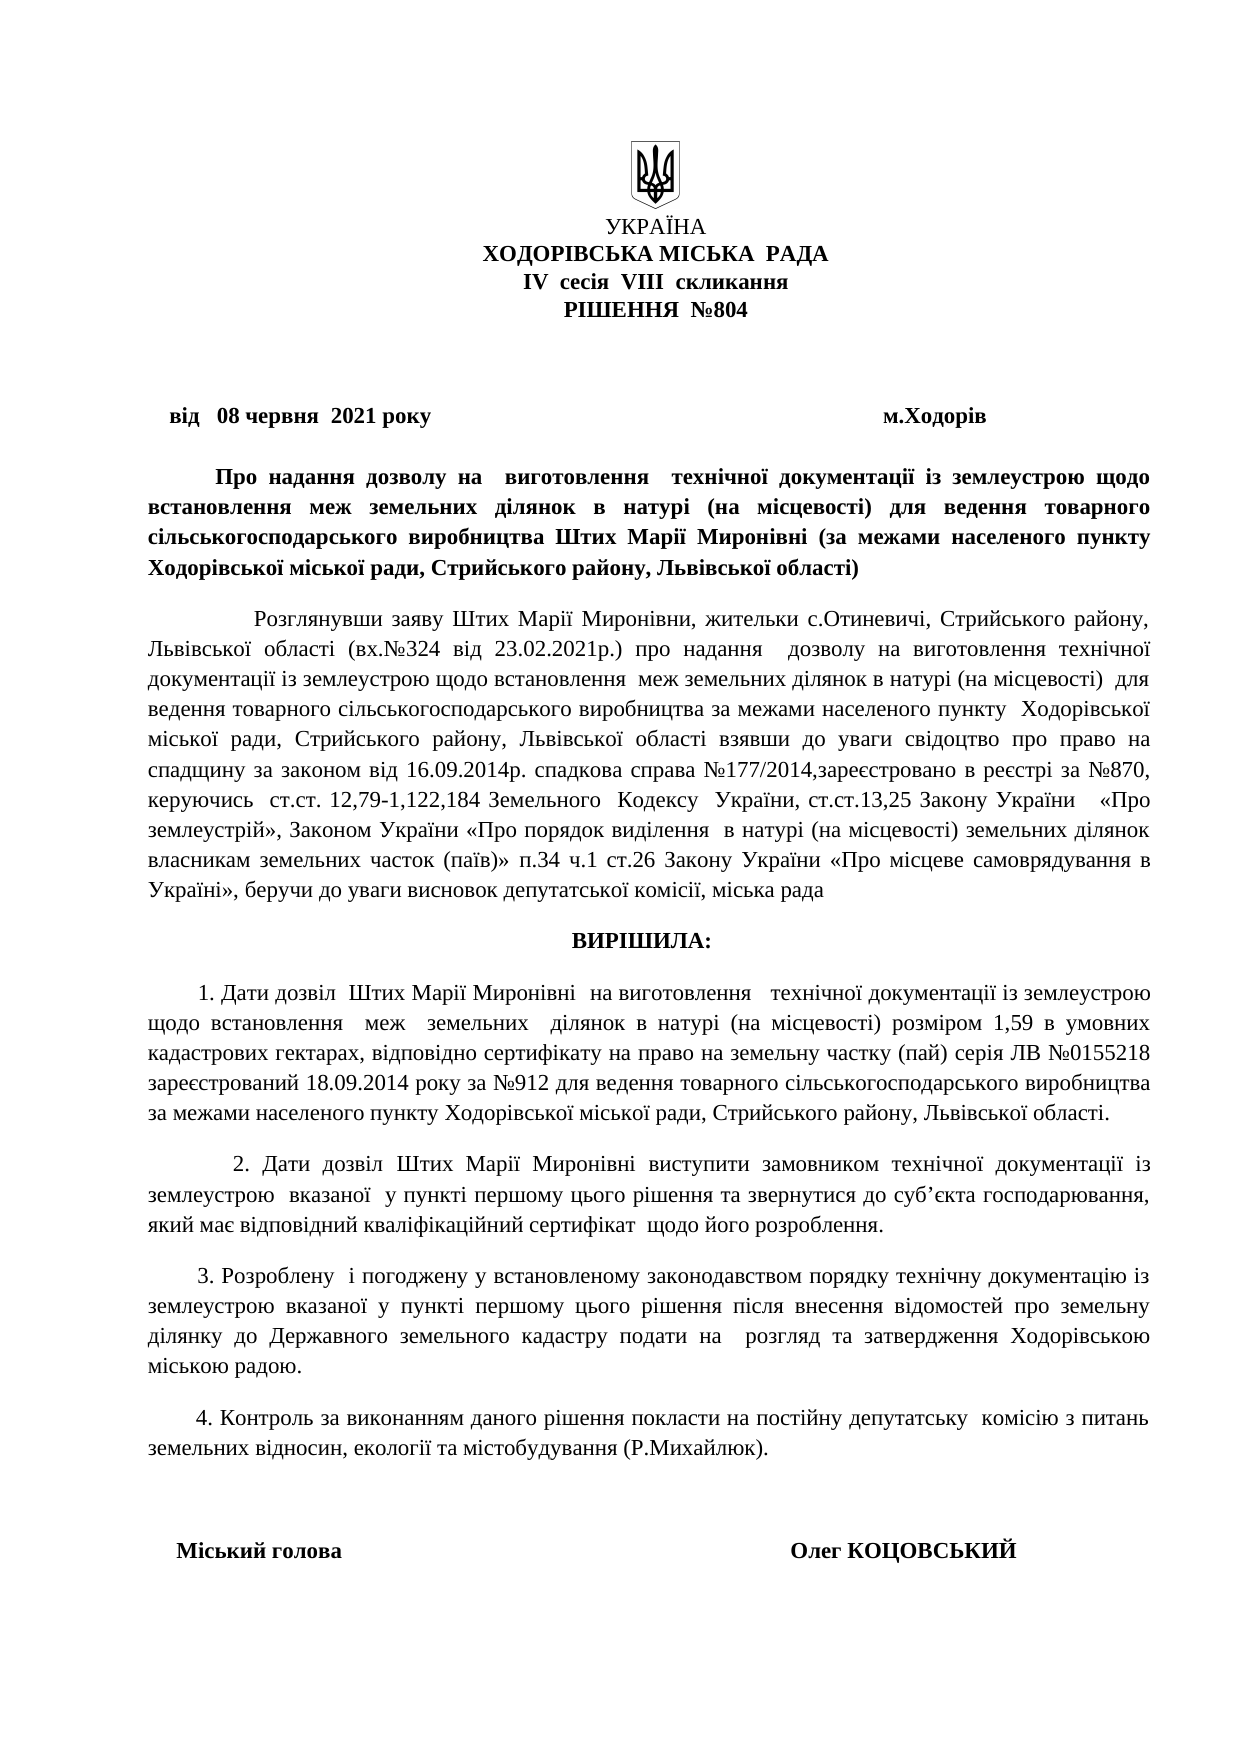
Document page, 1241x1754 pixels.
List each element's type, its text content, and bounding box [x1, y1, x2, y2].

text 2. Дати дозвіл Штих Марії Миронівні виступити замовником технічної документації із землеустрою вказаної у пункті першому цього рішення та звернутися до суб’єкта господарювання, який має відповідний кваліфікаційний сертифікат щодо його розроблення. [148, 1150, 1152, 1237]
table_cell від 08 червня 2021 року м.Ходорів [158, 403, 1153, 463]
text 4. Контроль за виконанням даного рішення покласти на постійну депутатську комісію з питань земельних відносин, екології та містобудування (Р.Михайлюк). [148, 1403, 1152, 1460]
text Міський голова Олег КОЦОВСЬКИЙ [148, 1537, 1152, 1564]
picture [631, 141, 680, 209]
text 3. Розроблену і погоджену у встановленому законодавством порядку технічну документацію із землеустрою вказаної у пункті першому цього рішення після внесення відомостей про земельну ділянку до Державного земельного кадастру подати на розгляд та затвердження Ходорівською міською радою. [148, 1262, 1152, 1379]
text Розглянувши заяву Штих Марії Миронівни, жительки с.Отиневичі, Стрийського району, Львівської області (вх.№324 від 23.02.2021р.) про надання дозволу на виготовлення технічної документації із землеустрою щодо встановлення меж земельних ділянок в натурі (на місцевості) для ведення товарного сільськогосподарського виробництва за межами населеного пункту Ходорівської міської ради, Стрийського району, Львівської області взявши до уваги свідоцтво про право на спадщину за законом від 16.09.2014р. спадкова справа №177/2014,зареєстровано в реєстрі за №870, керуючись ст.ст. 12,79-1,122,184 Земельного Кодексу України, ст.ст.13,25 Закону України «Про землеустрій», Законом України «Про порядок виділення в натурі (на місцевості) земельних ділянок власникам земельних часток (паїв)» п.34 ч.1 ст.26 Закону України «Про місцеве самоврядування в Україні», беручи до уваги висновок депутатської комісії, міська рада [148, 604, 1152, 903]
text Про надання дозволу на виготовлення технічної документації із землеустрою щодо встановлення меж земельних ділянок в натурі (на місцевості) для ведення товарного сільськогосподарського виробництва Штих Марії Миронівні (за межами населеного пункту Ходорівської міської ради, Стрийського району, Львівської області) [148, 463, 1152, 580]
table_header УКРАЇНА ХОДОРІВСЬКА МІСЬКА РАДА IV сесія VIII скликання РІШЕННЯ №804 [158, 142, 1153, 403]
text 1. Дати дозвіл Штих Марії Миронівні на виготовлення технічної документації із землеустрою щодо встановлення меж земельних ділянок в натурі (на місцевості) розміром 1,59 в умовних кадастрових гектарах, відповідно сертифікату на право на земельну частку (пай) серія ЛВ №0155218 зареєстрований 18.09.2014 року за №912 для ведення товарного сільськогосподарського виробництва за межами населеного пункту Ходорівської міської ради, Стрийського району, Львівської області. [148, 978, 1152, 1126]
text ВИРІШИЛА: [148, 927, 1152, 954]
